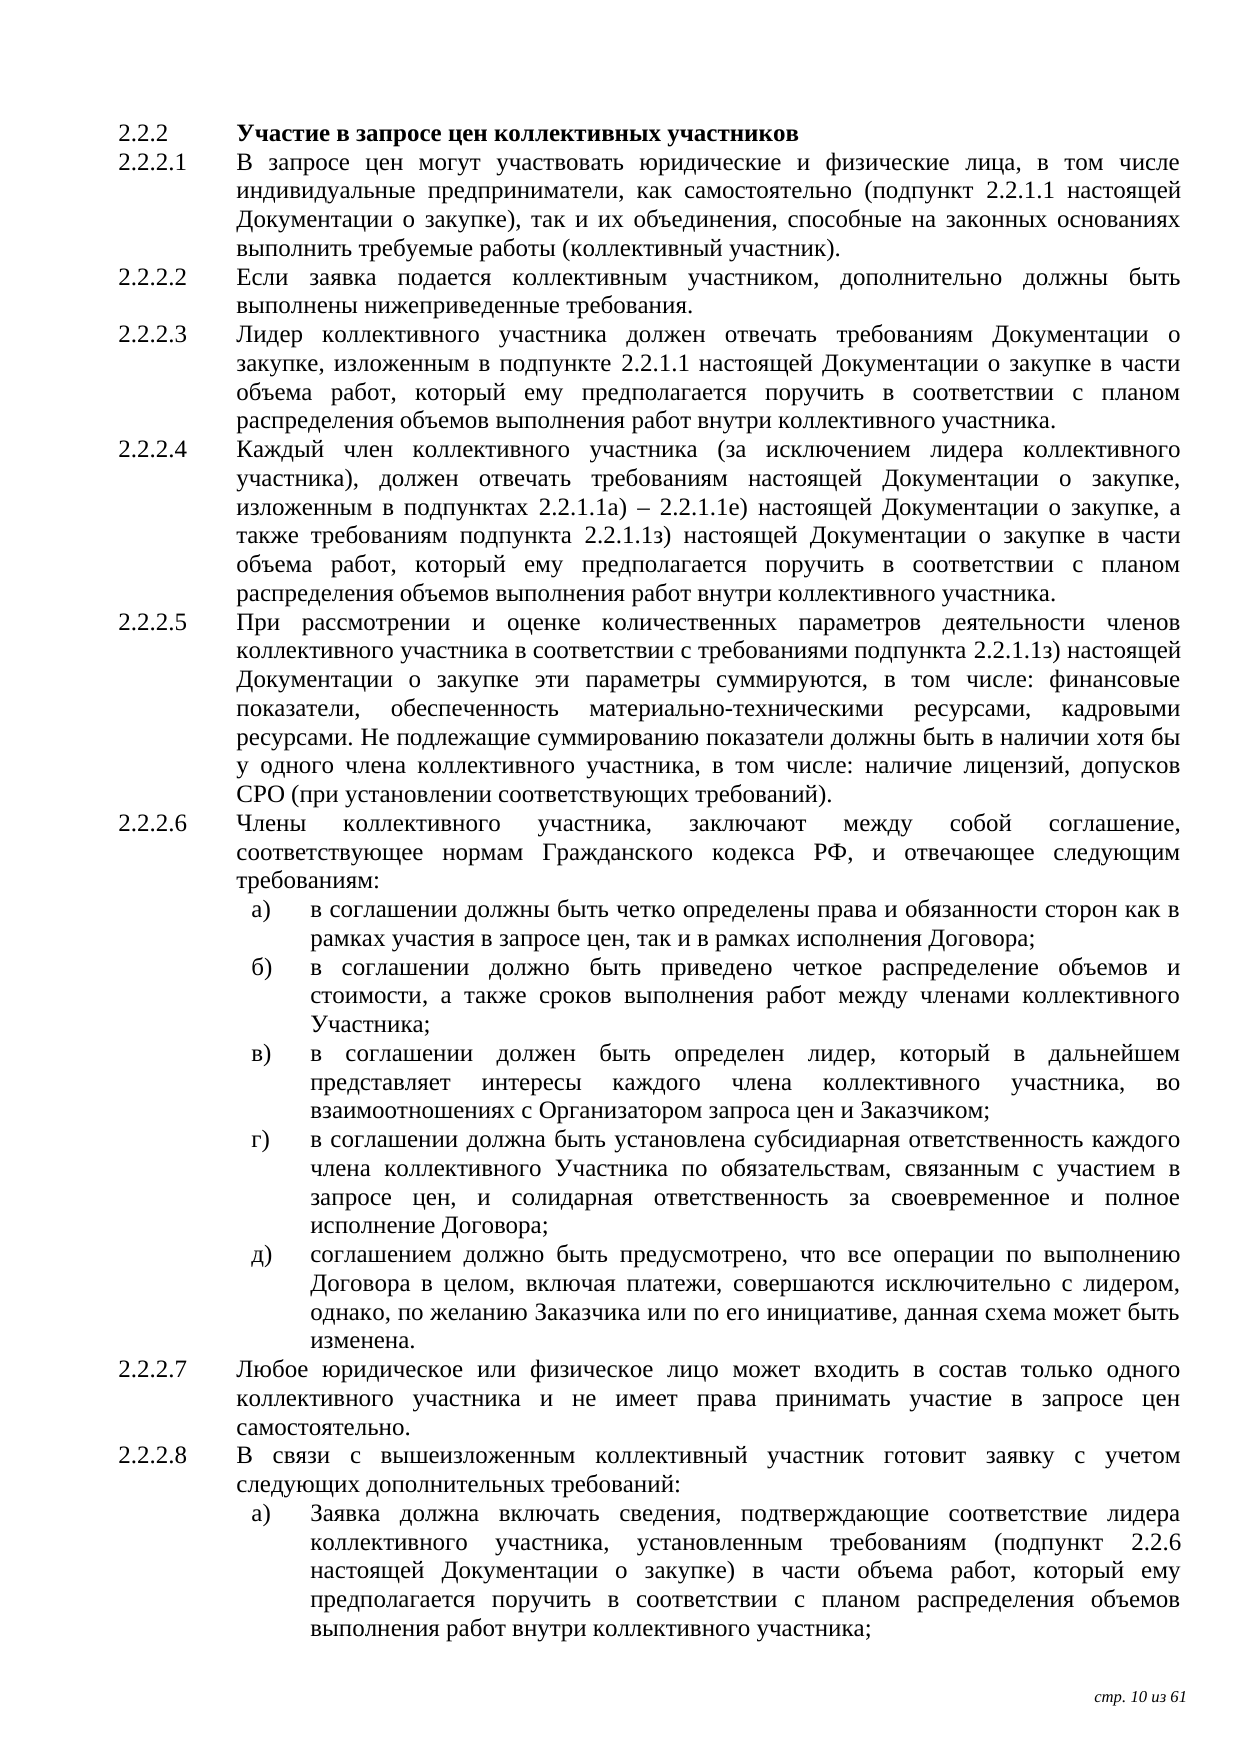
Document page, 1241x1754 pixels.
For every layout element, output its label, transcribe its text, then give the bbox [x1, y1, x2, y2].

text Заявка должна включать сведения, подтверждающие соответствие лидера коллективного участника, установленным требованиям (подпункт 2.2.6 настоящей Документации о закупке) в части объема работ, который ему предполагается поручить в соответствии с планом распределения объемов выполнения работ внутри коллективного участника; [251, 1498, 1181, 1642]
text соглашением должно быть предусмотрено, что все операции по выполнению Договора в целом, включая платежи, совершаются исключительно с лидером, однако, по желанию Заказчика или по его инициативе, данная схема может быть изменена. [251, 1239, 1181, 1354]
list Участие в запросе цен коллективных участников [118, 118, 1181, 147]
text В запросе цен могут участвовать юридические и физические лица, в том числе индивидуальные предприниматели, как самостоятельно (подпункт 2.2.1.1 настоящей Документации о закупке), так и их объединения, способные на законных основаниях выполнить требуемые работы (коллективный участник). [118, 147, 1181, 262]
text При рассмотрении и оценке количественных параметров деятельности членов коллективного участника в соответствии с требованиями подпункта 2.2.1.1з) настоящей Документации о закупке эти параметры суммируются, в том числе: финансовые показатели, обеспеченность материально-техническими ресурсами, кадровыми ресурсами. Не подлежащие суммированию показатели должны быть в наличии хотя бы у одного члена коллективного участника, в том числе: наличие лицензий, допусков СРО (при установлении соответствующих требований). [118, 607, 1181, 808]
text Лидер коллективного участника должен отвечать требованиям Документации о закупке, изложенным в подпункте 2.2.1.1 настоящей Документации о закупке в части объема работ, который ему предполагается поручить в соответствии с планом распределения объемов выполнения работ внутри коллективного участника. [118, 319, 1181, 434]
text В связи с вышеизложенным коллективный участник готовит заявку с учетом следующих дополнительных требований: [118, 1441, 1181, 1498]
text в соглашении должно быть приведено четкое распределение объемов и стоимости, а также сроков выполнения работ между членами коллективного Участника; [251, 952, 1181, 1038]
text в соглашении должна быть установлена субсидиарная ответственность каждого члена коллективного Участника по обязательствам, связанным с участием в запросе цен, и солидарная ответственность за своевременное и полное исполнение Договора; [251, 1124, 1181, 1239]
text в соглашении должны быть четко определены права и обязанности сторон как в рамках участия в запросе цен, так и в рамках исполнения Договора; [251, 894, 1181, 952]
text Если заявка подается коллективным участником, дополнительно должны быть выполнены нижеприведенные требования. [118, 262, 1181, 319]
text в соглашении должен быть определен лидер, который в дальнейшем представляет интересы каждого члена коллективного участника, во взаимоотношениях с Организатором запроса цен и Заказчиком; [251, 1038, 1181, 1124]
text Любое юридическое или физическое лицо может входить в состав только одного коллективного участника и не имеет права принимать участие в запросе цен самостоятельно. [118, 1354, 1181, 1441]
text Каждый член коллективного участника (за исключением лидера коллективного участника), должен отвечать требованиям настоящей Документации о закупке, изложенным в подпунктах 2.2.1.1а) – 2.2.1.1е) настоящей Документации о закупке, а также требованиям подпункта 2.2.1.1з) настоящей Документации о закупке в части объема работ, который ему предполагается поручить в соответствии с планом распределения объемов выполнения работ внутри коллективного участника. [118, 434, 1181, 607]
text Члены коллективного участника, заключают между собой соглашение, соответствующее нормам Гражданского кодекса РФ, и отвечающее следующим требованиям: [118, 808, 1181, 894]
